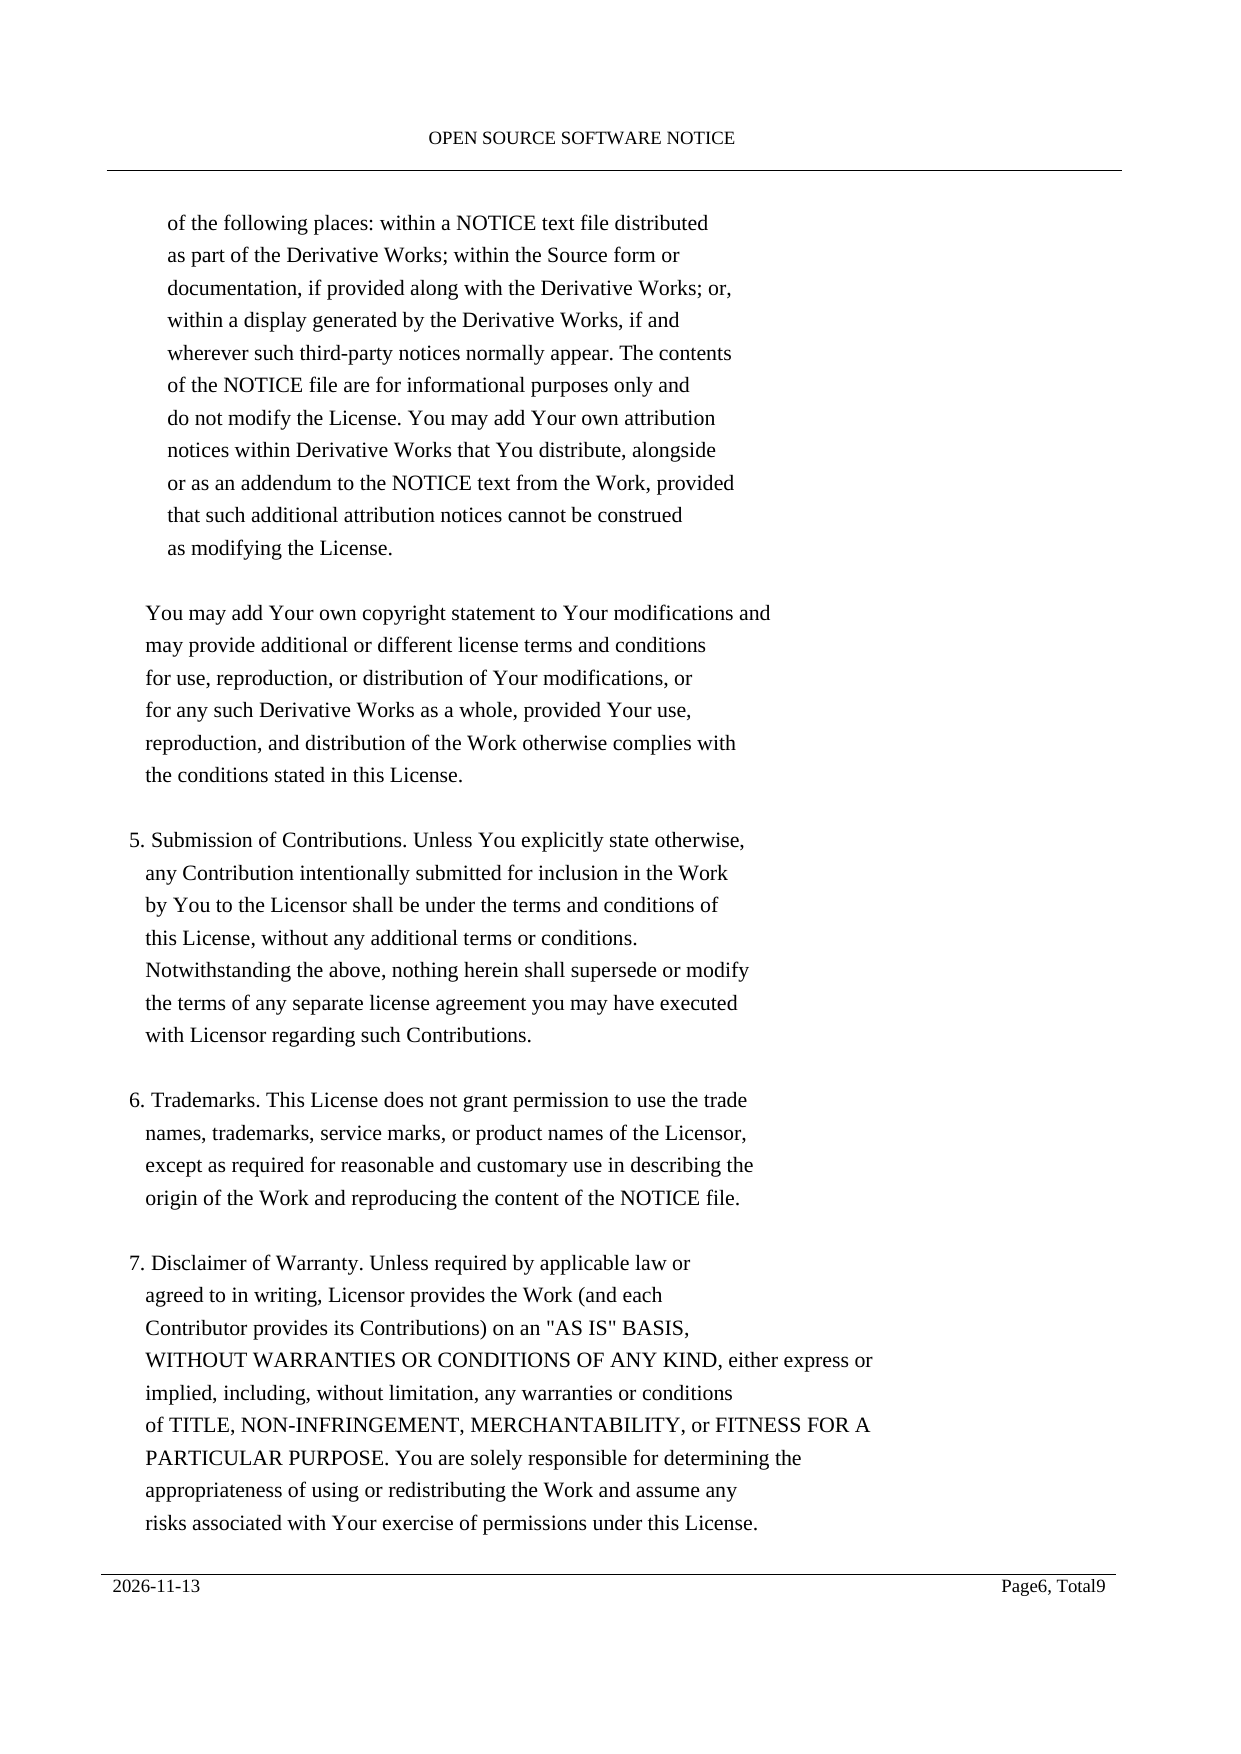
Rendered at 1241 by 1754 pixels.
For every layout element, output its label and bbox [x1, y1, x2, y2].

text [112, 206, 1128, 1539]
